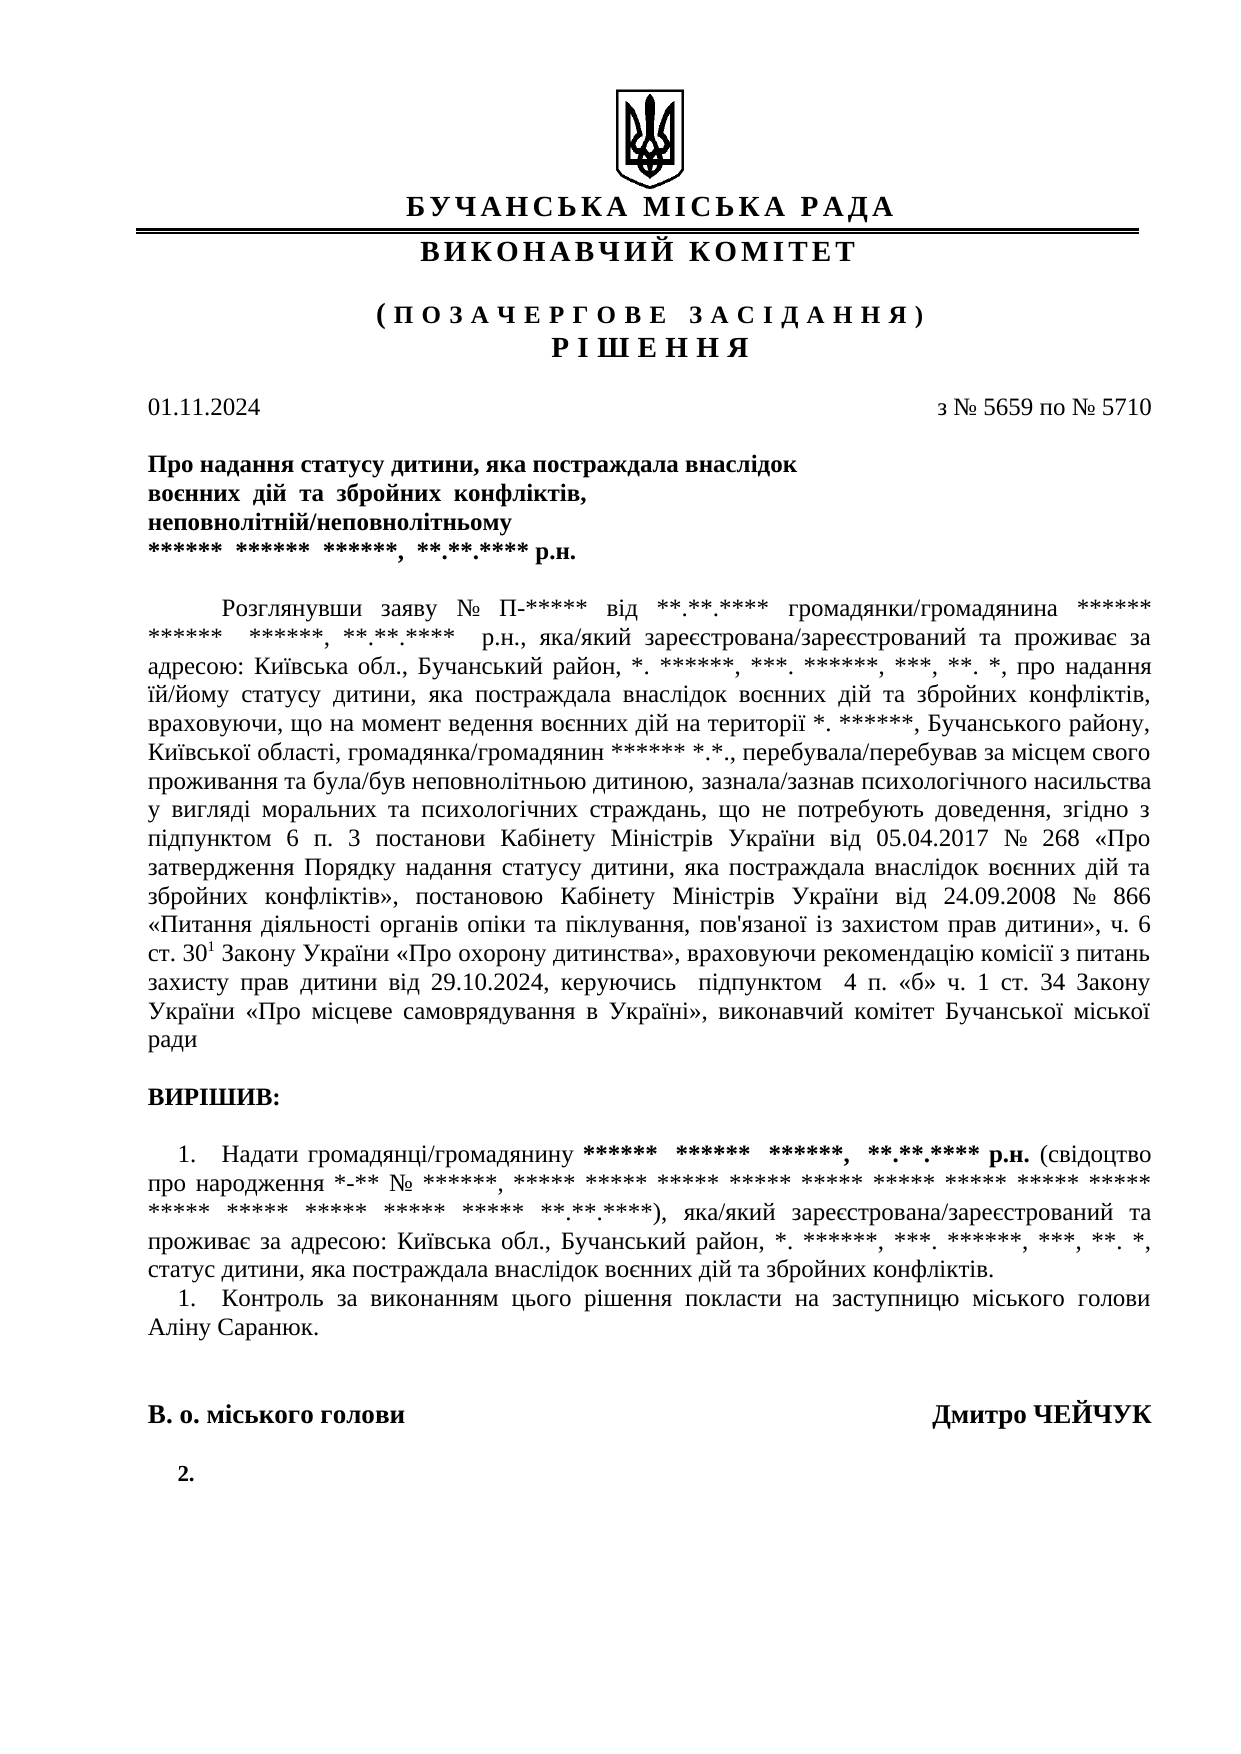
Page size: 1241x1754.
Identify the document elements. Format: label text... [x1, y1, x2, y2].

list Надати громадянці/громадянину ****** ****** ******, **.**.**** р.н. (свідоцтво про народження *-** № ******, ***** ***** ***** ***** ***** ***** ***** ***** ***** ***** ***** ***** ***** ***** **.**.****), яка/який зареєстрована/зареєстрований та проживає за адресою: Київська обл., Бучанський район, *. ******, ***. ******, ***, **. *, статус дитини, яка постраждала внаслідок воєнних дій та збройних конфліктів. [148, 1139, 1152, 1283]
table_header Дмитро ЧЕЙЧУК [650, 1398, 1163, 1461]
text ****** ****** ******, **.**.**** р.н. [148, 536, 812, 564]
text ВИРІШИВ: [148, 1082, 1152, 1111]
text РІШЕННЯ [148, 330, 1152, 363]
text Розглянувши заяву № П-***** від **.**.**** громадянки/громадянина ****** ****** ******, **.**.**** р.н., яка/який зареєстрована/зареєстрований та проживає за адресою: Київська обл., Бучанський район, *. ******, ***. ******, ***, **. *, про надання їй/йому статусу дитини, яка постраждала внаслідок воєнних дій та збройних конфліктів, враховуючи, що на момент ведення воєнних дій на території *. ******, Бучанського району, Київської області, громадянка/громадянин ****** *.*., перебувала/перебував за місцем свого проживання та була/був неповнолітньою дитиною, зазнала/зазнав психологічного насильства у вигляді моральних та психологічних страждань, що не потребують доведення, згідно з підпунктом 6 п. 3 постанови Кабінету Міністрів України від 05.04.2017 № 268 «Про затвердження Порядку надання статусу дитини, яка постраждала внаслідок воєнних дій та збройних конфліктів», постановою Кабінету Міністрів України від 24.09.2008 № 866 «Питання діяльності органів опіки та піклування, пов'язаної із захистом прав дитини», ч. 6 ст. 301 Закону України «Про охорону дитинства», враховуючи рекомендацію комісії з питань захисту прав дитини від 29.10.2024, керуючись підпунктом 4 п. «б» ч. 1 ст. 34 Закону України «Про місцеве самоврядування в Україні», виконавчий комітет Бучанської міської ради [148, 593, 1152, 1053]
table_header з № 5659 по № 5710 [650, 392, 1163, 421]
list Контроль за виконанням цього рішення покласти на заступницю міського голови Аліну Саранюк. [148, 1283, 1152, 1341]
picture [614, 88, 685, 189]
table_header ВИКОНАВЧИЙ КОМІТЕТ [136, 234, 1139, 296]
table_header В. о. міського голови [136, 1398, 649, 1461]
text Про надання статусу дитини, яка постраждала внаслідок воєнних дій та збройних конфліктів, неповнолітній/неповнолітньому [148, 449, 812, 536]
text БУЧАНСЬКА МІСЬКА РАДА [148, 189, 1152, 223]
table_header 01.11.2024 [136, 392, 649, 421]
text (ПОЗАЧЕРГОВЕ ЗАСІДАННЯ) [148, 296, 1152, 330]
